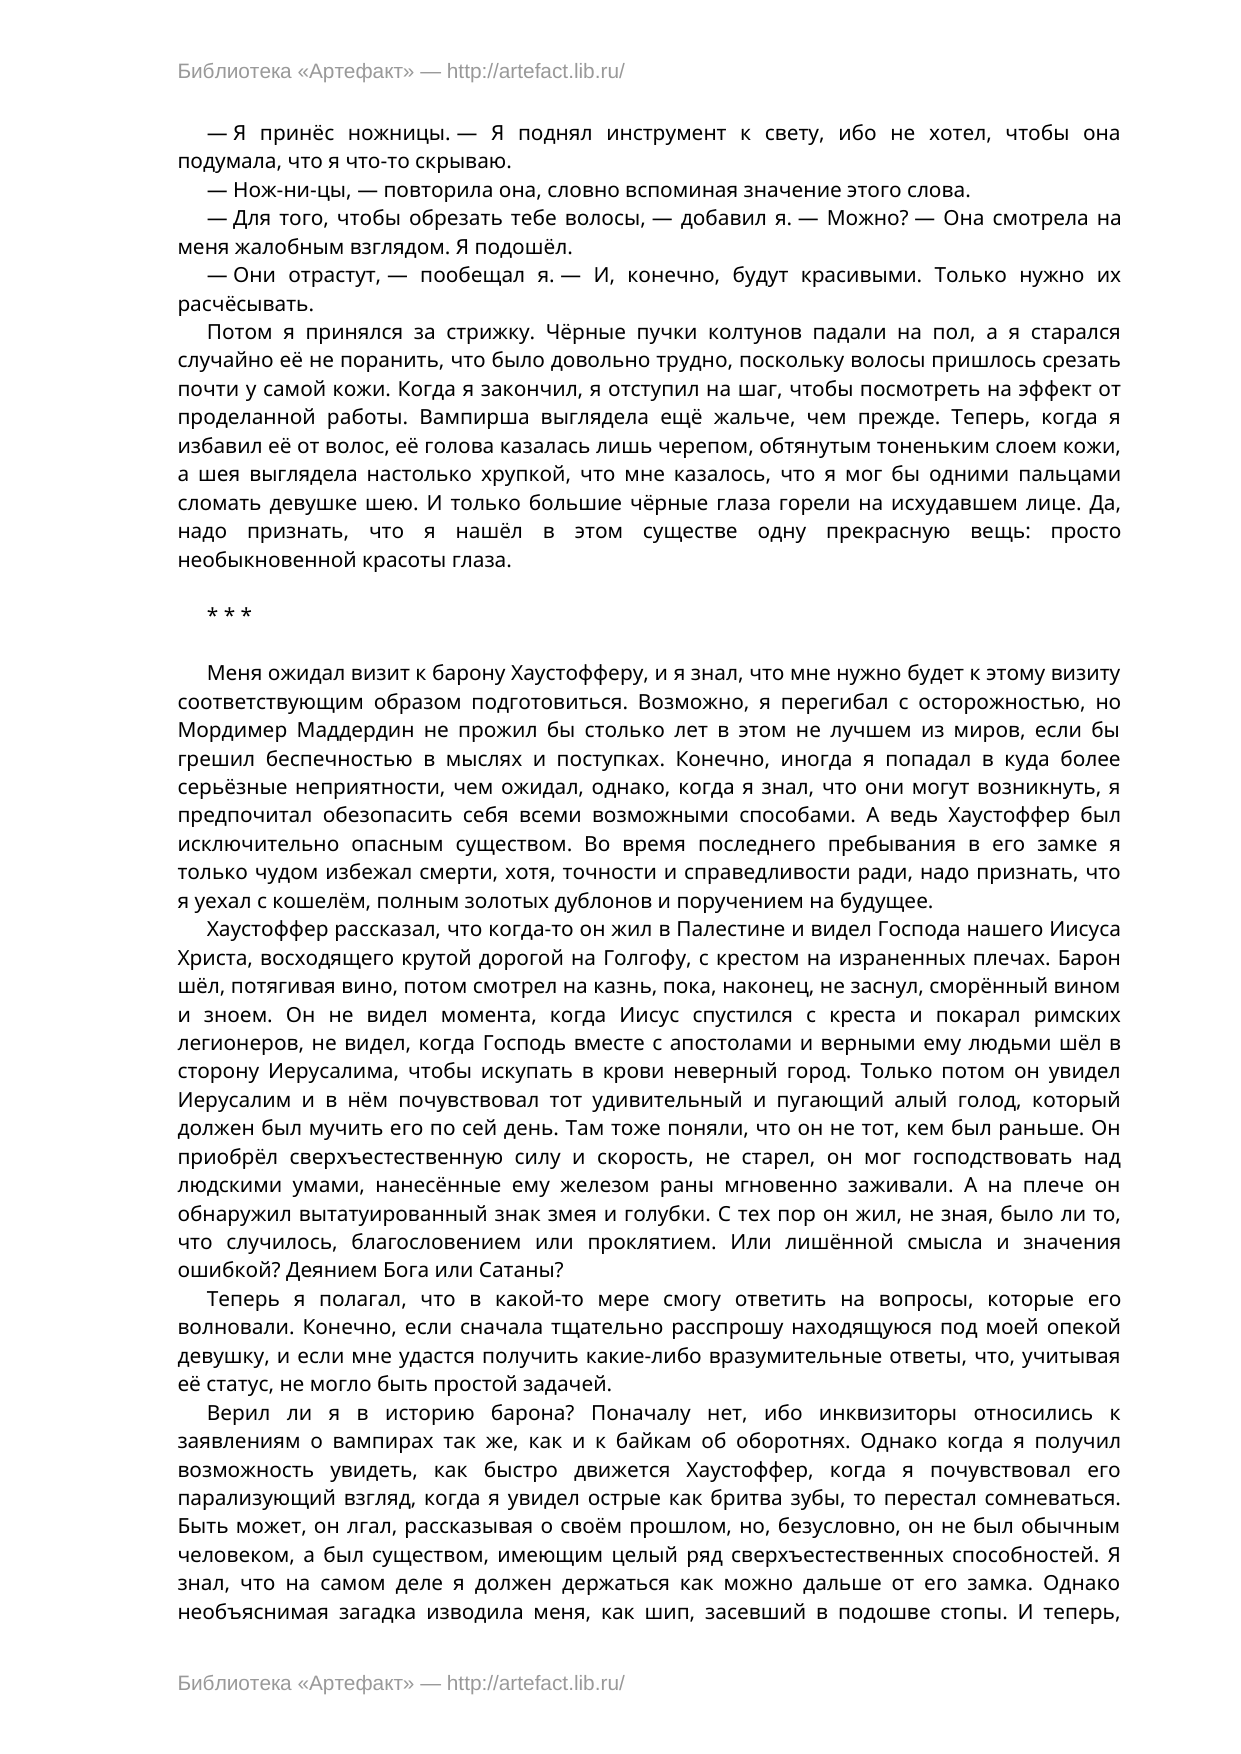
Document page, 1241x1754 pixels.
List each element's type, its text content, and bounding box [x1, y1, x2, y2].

subtitle * * * [177, 602, 1122, 630]
text — Я принёс ножницы. — Я поднял инструмент к свету, ибо не хотел, чтобы она подумала, что я что-то скрываю. [177, 118, 1122, 175]
text — Для того, чтобы обрезать тебе волосы, — добавил я. — Можно? — Она смотрела на меня жалобным взглядом. Я подошёл. [177, 203, 1122, 260]
text Теперь я полагал, что в какой-то мере смогу ответить на вопросы, которые его волновали. Конечно, если сначала тщательно расспрошу находящуюся под моей опекой девушку, и если мне удастся получить какие-либо вразумительные ответы, что, учитывая её статус, не могло быть простой задачей. [177, 1284, 1122, 1398]
text — Они отрастут, — пообещал я. — И, конечно, будут красивыми. Только нужно их расчёсывать. [177, 260, 1122, 317]
text Хаустоффер рассказал, что когда-то он жил в Палестине и видел Господа нашего Иисуса Христа, восходящего крутой дорогой на Голгофу, с крестом на израненных плечах. Барон шёл, потягивая вино, потом смотрел на казнь, пока, наконец, не заснул, сморённый вином и зноем. Он не видел момента, когда Иисус спустился с креста и покарал римских легионеров, не видел, когда Господь вместе с апостолами и верными ему людьми шёл в сторону Иерусалима, чтобы искупать в крови неверный город. Только потом он увидел Иерусалим и в нём почувствовал тот удивительный и пугающий алый голод, который должен был мучить его по сей день. Там тоже поняли, что он не тот, кем был раньше. Он приобрёл сверхъестественную силу и скорость, не старел, он мог господствовать над людскими умами, нанесённые ему железом раны мгновенно заживали. А на плече он обнаружил вытатуированный знак змея и голубки. С тех пор он жил, не зная, было ли то, что случилось, благословением или проклятием. Или лишённой смысла и значения ошибкой? Деянием Бога или Сатаны? [177, 914, 1122, 1284]
text — Нож-ни-цы, — повторила она, словно вспоминая значение этого слова. [177, 175, 1122, 203]
text Меня ожидал визит к барону Хаустофферу, и я знал, что мне нужно будет к этому визиту соответствующим образом подготовиться. Возможно, я перегибал с осторожностью, но Мордимер Маддердин не прожил бы столько лет в этом не лучшем из миров, если бы грешил беспечностью в мыслях и поступках. Конечно, иногда я попадал в куда более серьёзные неприятности, чем ожидал, однако, когда я знал, что они могут возникнуть, я предпочитал обезопасить себя всеми возможными способами. А ведь Хаустоффер был исключительно опасным существом. Во время последнего пребывания в его замке я только чудом избежал смерти, хотя, точности и справедливости ради, надо признать, что я уехал с кошелём, полным золотых дублонов и поручением на будущее. [177, 658, 1122, 914]
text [177, 1398, 1122, 1625]
text Потом я принялся за стрижку. Чёрные пучки колтунов падали на пол, а я старался случайно её не поранить, что было довольно трудно, поскольку волосы пришлось срезать почти у самой кожи. Когда я закончил, я отступил на шаг, чтобы посмотреть на эффект от проделанной работы. Вампирша выглядела ещё жальче, чем прежде. Теперь, когда я избавил её от волос, её голова казалась лишь черепом, обтянутым тоненьким слоем кожи, а шея выглядела настолько хрупкой, что мне казалось, что я мог бы одними пальцами сломать девушке шею. И только большие чёрные глаза горели на исхудавшем лице. Да, надо признать, что я нашёл в этом существе одну прекрасную вещь: просто необыкновенной красоты глаза. [177, 317, 1122, 573]
